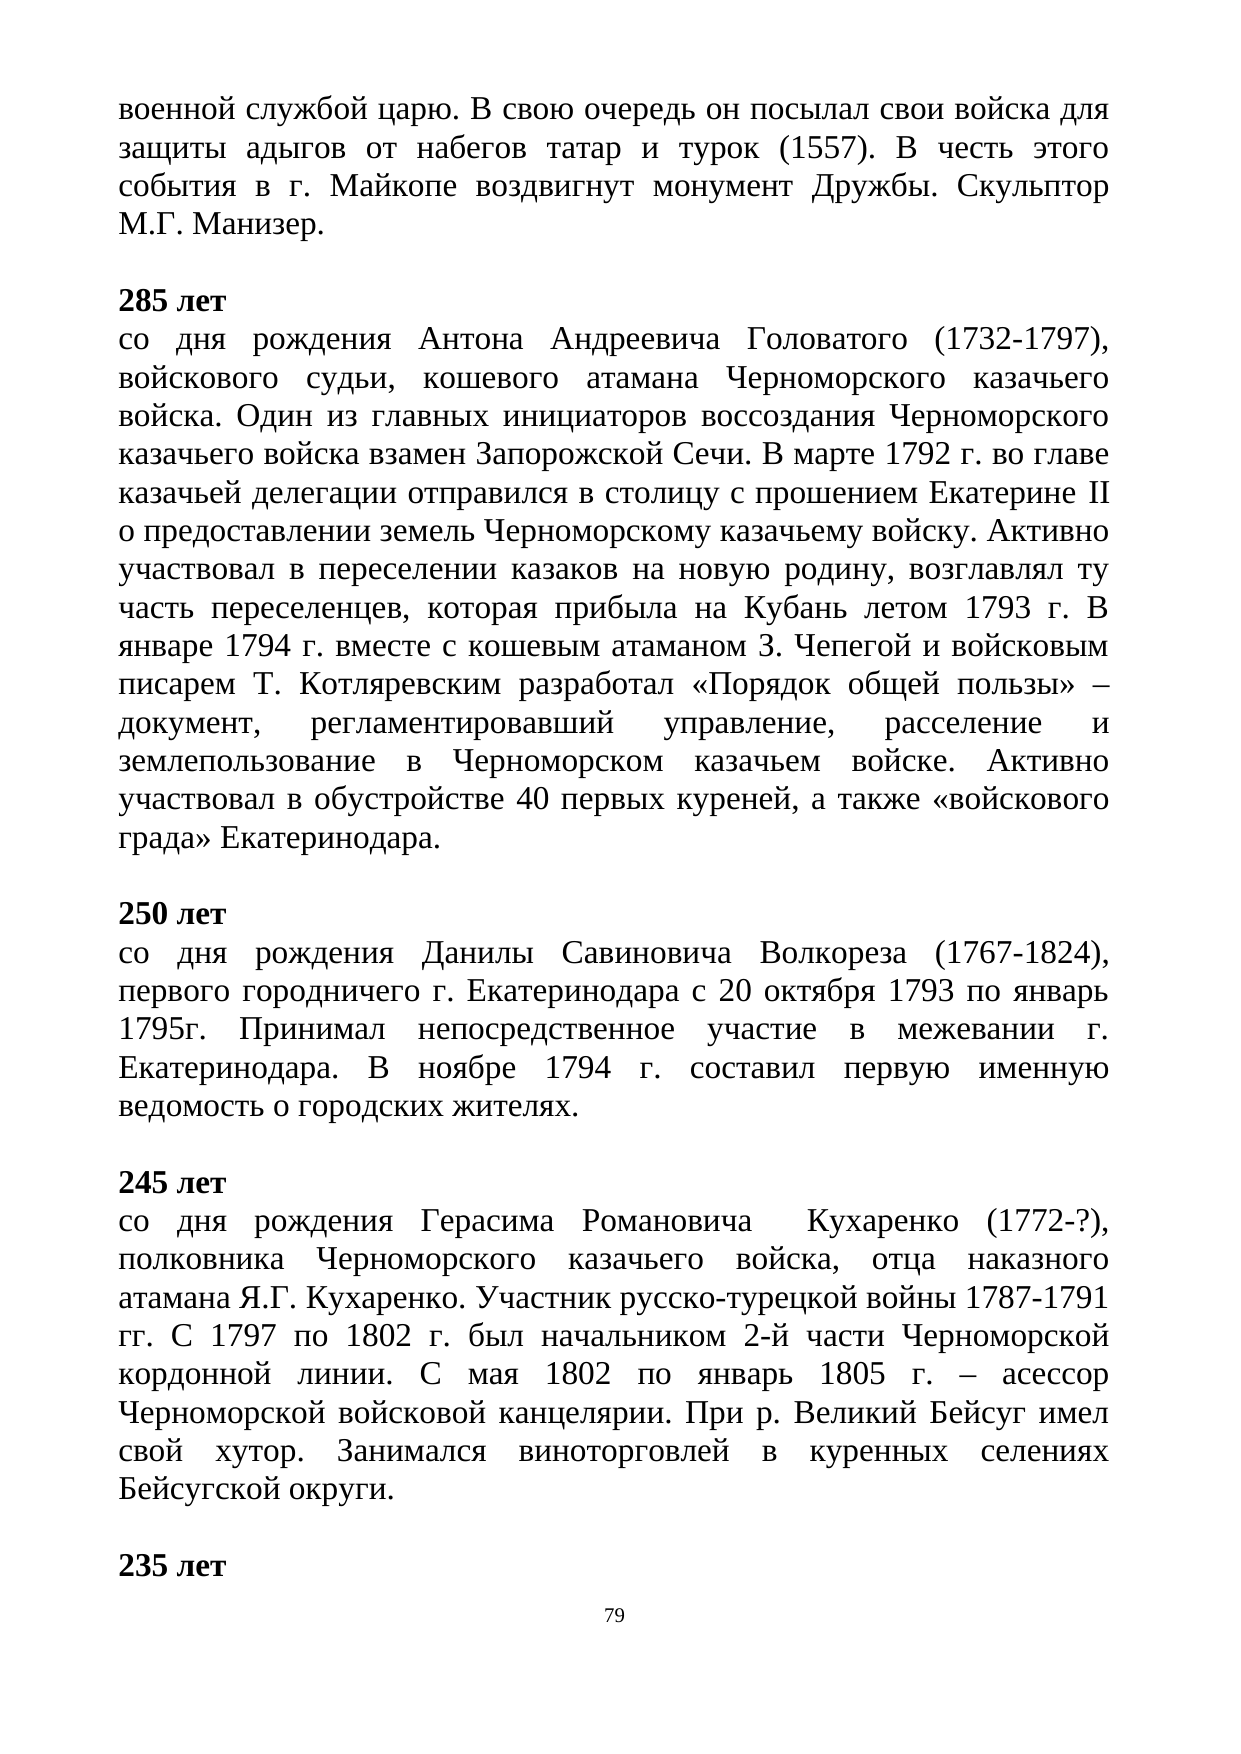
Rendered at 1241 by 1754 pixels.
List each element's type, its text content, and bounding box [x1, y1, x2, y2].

text 245 лет [118, 1162, 1110, 1200]
text 285 лет [118, 280, 1110, 319]
text 235 лет [118, 1545, 1110, 1584]
text 250 лет [118, 894, 1110, 932]
text со дня рождения Данилы Савиновича Волкореза (1767-1824), первого городничего г. Екатеринодара с 20 октября 1793 по январь 1795г. Принимал непосредственное участие в межевании г. Екатеринодара. В ноябре . составил первую именную ведомость о городских жителях. [118, 932, 1110, 1124]
text со дня рождения Герасима Романовича Кухаренко (1772-?), полковника Черноморского казачьего войска, отца наказного атамана Я.Г. Кухаренко. Участник русско-турецкой войны 1787-1791 гг. С 1797 по 1802 г. был начальником 2-й части Черноморской кордонной линии. С мая 1802 по январь . – асессор Черноморской войсковой канцелярии. При р. Великий Бейсуг имел свой хутор. Занимался виноторговлей в куренных селениях Бейсугской округи. [118, 1200, 1110, 1507]
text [118, 89, 1110, 242]
text со дня рождения Антона Андреевича Головатого (1732-1797), войскового судьи, кошевого атамана Черноморского казачьего войска. Один из главных инициаторов воссоздания Черноморского казачьего войска взамен Запорожской Сечи. В марте . во главе казачьей делегации отправился в столицу с прошением Екатерине II о предоставлении земель Черноморскому казачьему войску. Активно участвовал в переселении казаков на новую родину, возглавлял ту часть переселенцев, которая прибыла на Кубань летом . В январе . вместе с кошевым атаманом З. Чепегой и войсковым писарем Т. Котляревским разработал «Порядок общей пользы» – документ, регламентировавший управление, расселение и землепользование в Черноморском казачьем войске. Активно участвовал в обустройстве 40 первых куреней, а также «войскового града» Екатеринодара. [118, 319, 1110, 855]
